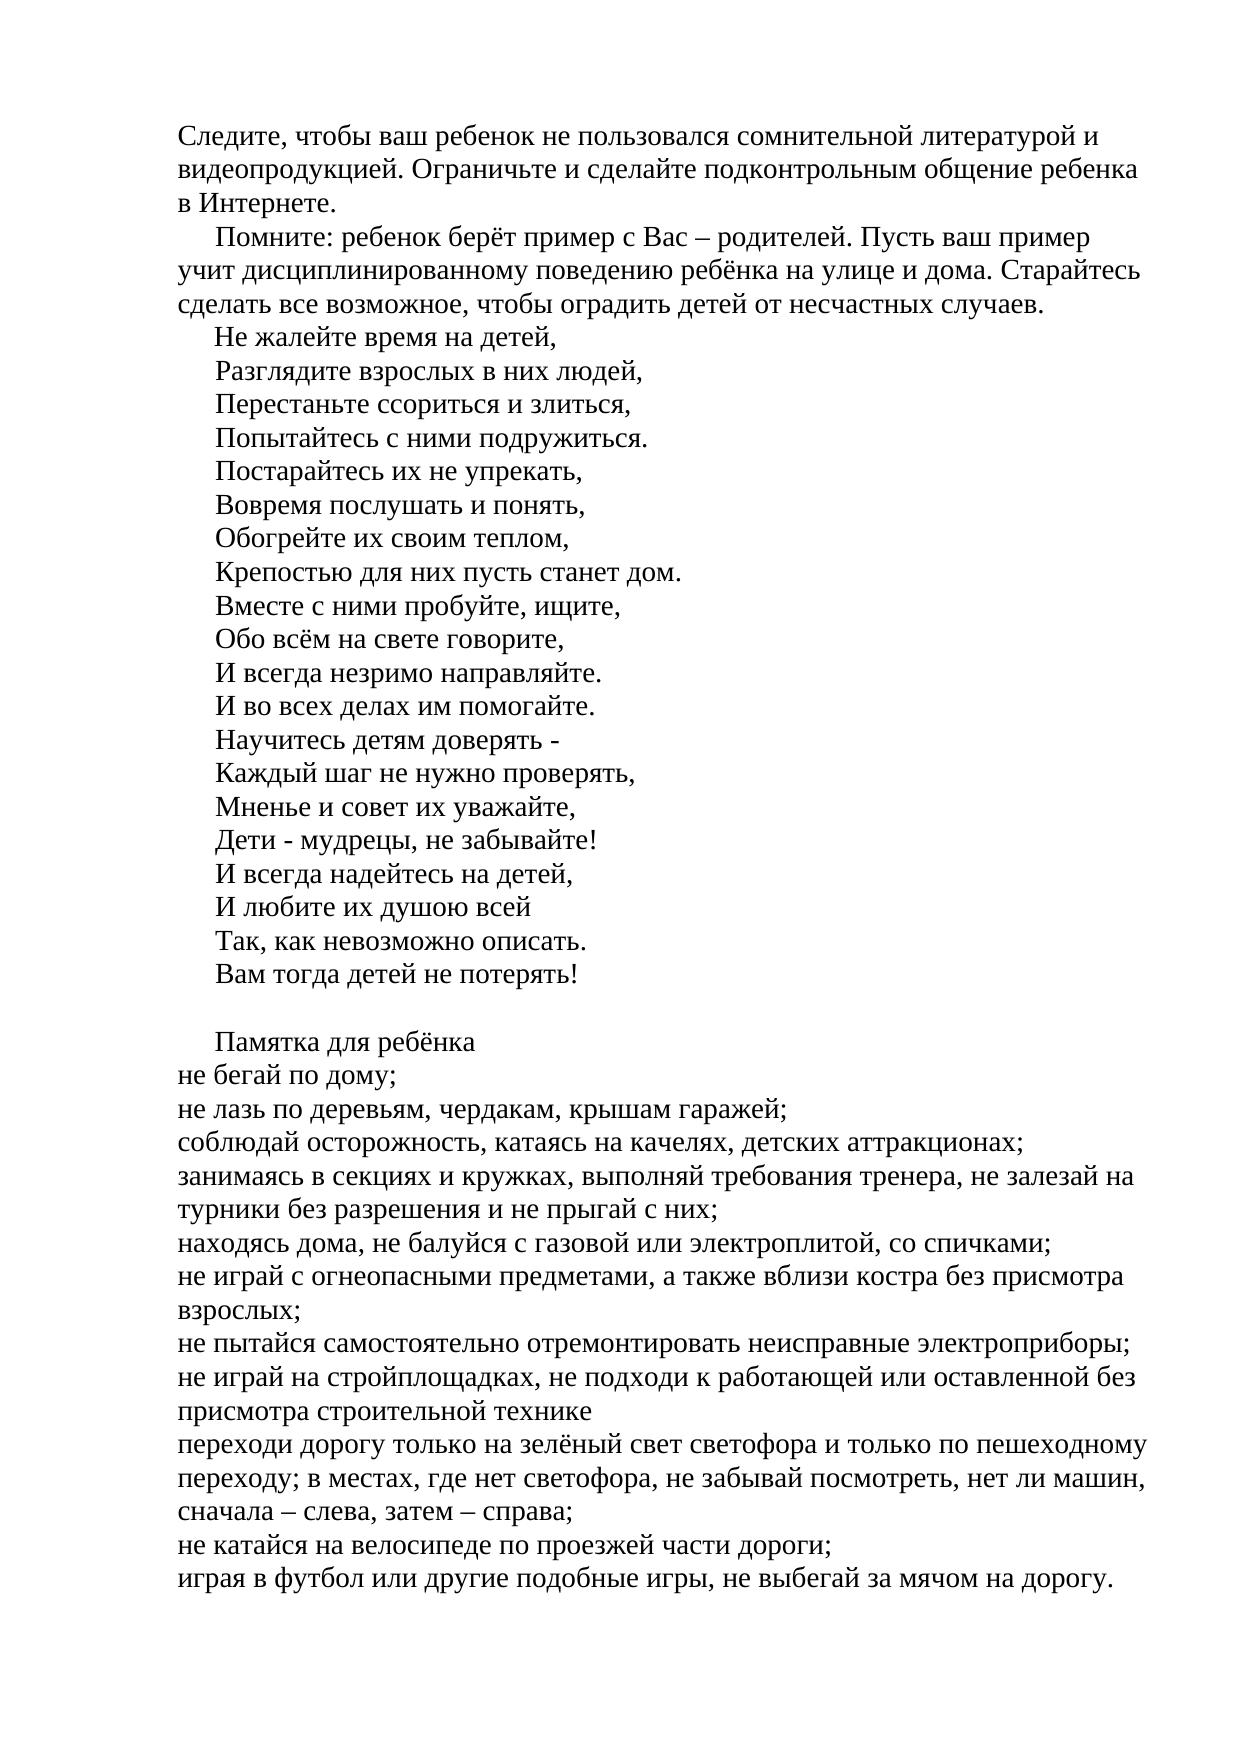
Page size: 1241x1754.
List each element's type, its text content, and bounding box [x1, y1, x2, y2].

text И любите их душою всей [177, 889, 1152, 923]
text Обогрейте их своим теплом, [177, 521, 1152, 554]
text Вам тогда детей не потерять! [177, 957, 1152, 990]
text Вместе с ними пробуйте, ищите, [177, 588, 1152, 621]
text И всегда надейтесь на детей, [177, 856, 1152, 889]
text занимаясь в секциях и кружках, выполняй требования тренера, не залезай на турники без разрешения и не прыгай с них; [177, 1158, 1152, 1225]
text Перестаньте ссориться и злиться, [177, 386, 1152, 420]
text И всегда незримо направляйте. [177, 655, 1152, 688]
text Не жалейте время на детей, [177, 319, 1152, 353]
text не играй на стройплощадках, не подходи к работающей или оставленной без присмотра строительной технике [177, 1359, 1152, 1426]
text не лазь по деревьям, чердакам, крышам гаражей; [177, 1091, 1152, 1124]
text Научитесь детям доверять - [177, 722, 1152, 755]
text Крепостью для них пусть станет дом. [177, 554, 1152, 588]
text Помните: ребенок берёт пример с Вас – родителей. Пусть ваш пример учит дисциплинированному поведению ребёнка на улице и дома. Старайтесь сделать все возможное, чтобы оградить детей от несчастных случаев. [177, 219, 1152, 319]
text Так, как невозможно описать. [177, 923, 1152, 957]
text не катайся на велосипеде по проезжей части дороги; [177, 1527, 1152, 1560]
text не бегай по дому; [177, 1057, 1152, 1091]
text переходи дорогу только на зелёный свет светофора и только по пешеходному переходу; в местах, где нет светофора, не забывай посмотреть, нет ли машин, сначала – слева, затем – справа; [177, 1426, 1152, 1527]
text Попытайтесь с ними подружиться. [177, 420, 1152, 453]
text Постарайтесь их не упрекать, [177, 453, 1152, 487]
text Каждый шаг не нужно проверять, [177, 755, 1152, 789]
text не пытайся самостоятельно отремонтировать неисправные электроприборы; [177, 1326, 1152, 1359]
text Разглядите взрослых в них людей, [177, 353, 1152, 386]
text находясь дома, не балуйся с газовой или электроплитой, со спичками; [177, 1225, 1152, 1258]
text соблюдай осторожность, катаясь на качелях, детских аттракционах; [177, 1124, 1152, 1158]
text Мненье и совет их уважайте, [177, 789, 1152, 822]
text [177, 118, 1152, 219]
text играя в футбол или другие подобные игры, не выбегай за мячом на дорогу. [177, 1560, 1152, 1594]
text Дети - мудрецы, не забывайте! [177, 822, 1152, 856]
text Памятка для ребёнка [177, 1024, 1152, 1057]
text Обо всём на свете говорите, [177, 621, 1152, 655]
text Вовремя послушать и понять, [177, 487, 1152, 521]
text И во всех делах им помогайте. [177, 688, 1152, 722]
text не играй с огнеопасными предметами, а также вблизи костра без присмотра взрослых; [177, 1258, 1152, 1326]
